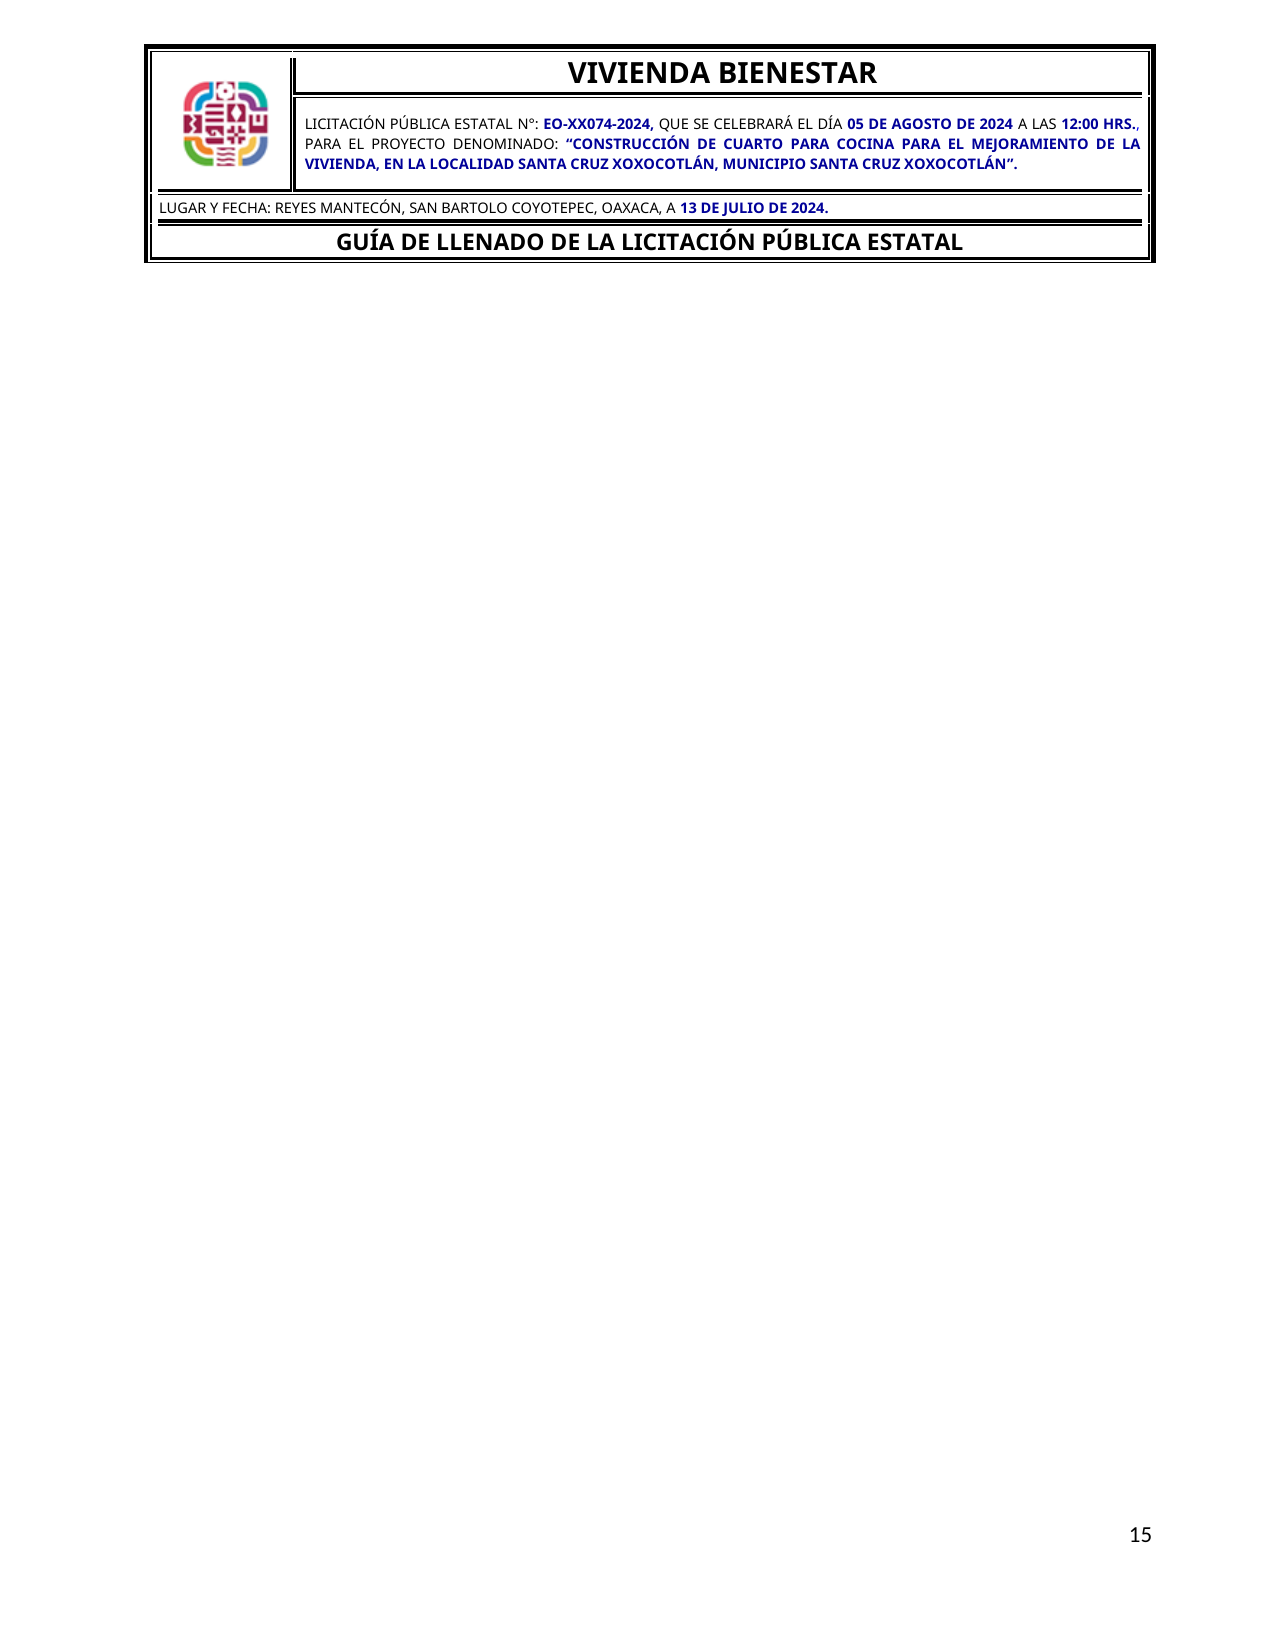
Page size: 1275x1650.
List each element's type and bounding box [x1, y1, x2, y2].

picture [172, 73, 279, 172]
